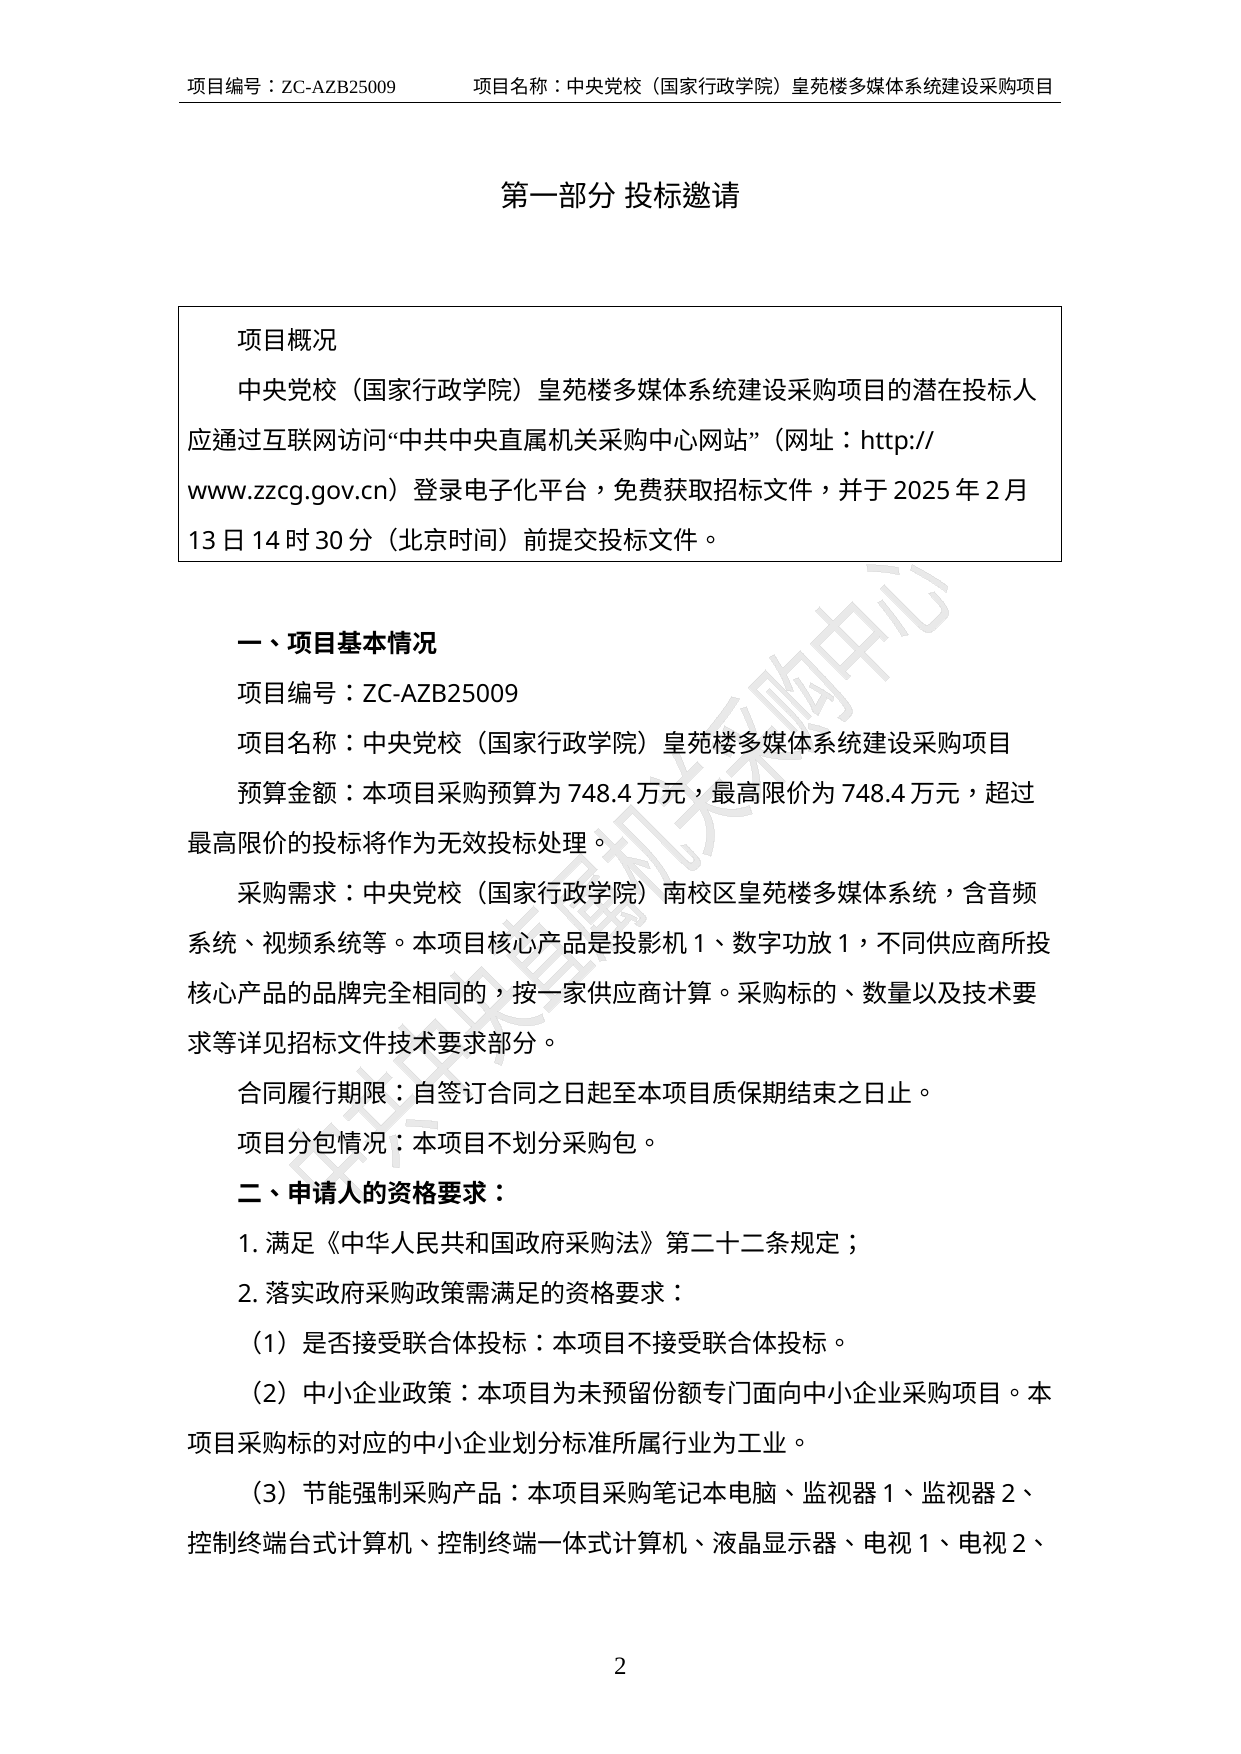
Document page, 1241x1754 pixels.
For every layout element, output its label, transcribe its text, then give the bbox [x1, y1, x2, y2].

text 合同履行期限：自签订合同之日起至本项目质保期结束之日止。 [187, 1062, 1053, 1112]
text （2）中小企业政策：本项目为未预留份额专门面向中小企业采购项目。本项目采购标的对应的中小企业划分标准所属行业为工业。 [187, 1362, 1053, 1462]
text 项目编号：ZC-AZB25009 [187, 662, 1053, 712]
text 中央党校（国家行政学院）皇苑楼多媒体系统建设采购项目的潜在投标人应通过互联网访问“中共中央直属机关采购中心网站”（网址：http://www.zzcg.gov.cn）登录电子化平台，免费获取招标文件，并于2025年2月13日14时30分（北京时间）前提交投标文件。 [179, 356, 1061, 561]
text 采购需求：中央党校（国家行政学院）南校区皇苑楼多媒体系统，含音频系统、视频系统等。本项目核心产品是投影机1、数字功放1，不同供应商所投核心产品的品牌完全相同的，按一家供应商计算。采购标的、数量以及技术要求等详见招标文件技术要求部分。 [187, 862, 1053, 1062]
text （1）是否接受联合体投标：本项目不接受联合体投标。 [187, 1312, 1053, 1362]
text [187, 1462, 1053, 1562]
text 1. 满足《中华人民共和国政府采购法》第二十二条规定； [187, 1212, 1053, 1262]
text 项目分包情况：本项目不划分采购包。 [187, 1112, 1053, 1162]
text 2. 落实政府采购政策需满足的资格要求： [187, 1262, 1053, 1312]
text 项目名称：中央党校（国家行政学院）皇苑楼多媒体系统建设采购项目 [187, 712, 1053, 762]
text 二、申请人的资格要求： [187, 1162, 1053, 1212]
text 项目概况 [179, 307, 1061, 356]
text 第一部分 投标邀请 [187, 175, 1053, 215]
text 预算金额：本项目采购预算为748.4万元，最高限价为748.4万元，超过最高限价的投标将作为无效投标处理。 [187, 762, 1053, 862]
text 一、项目基本情况 [187, 612, 1053, 662]
